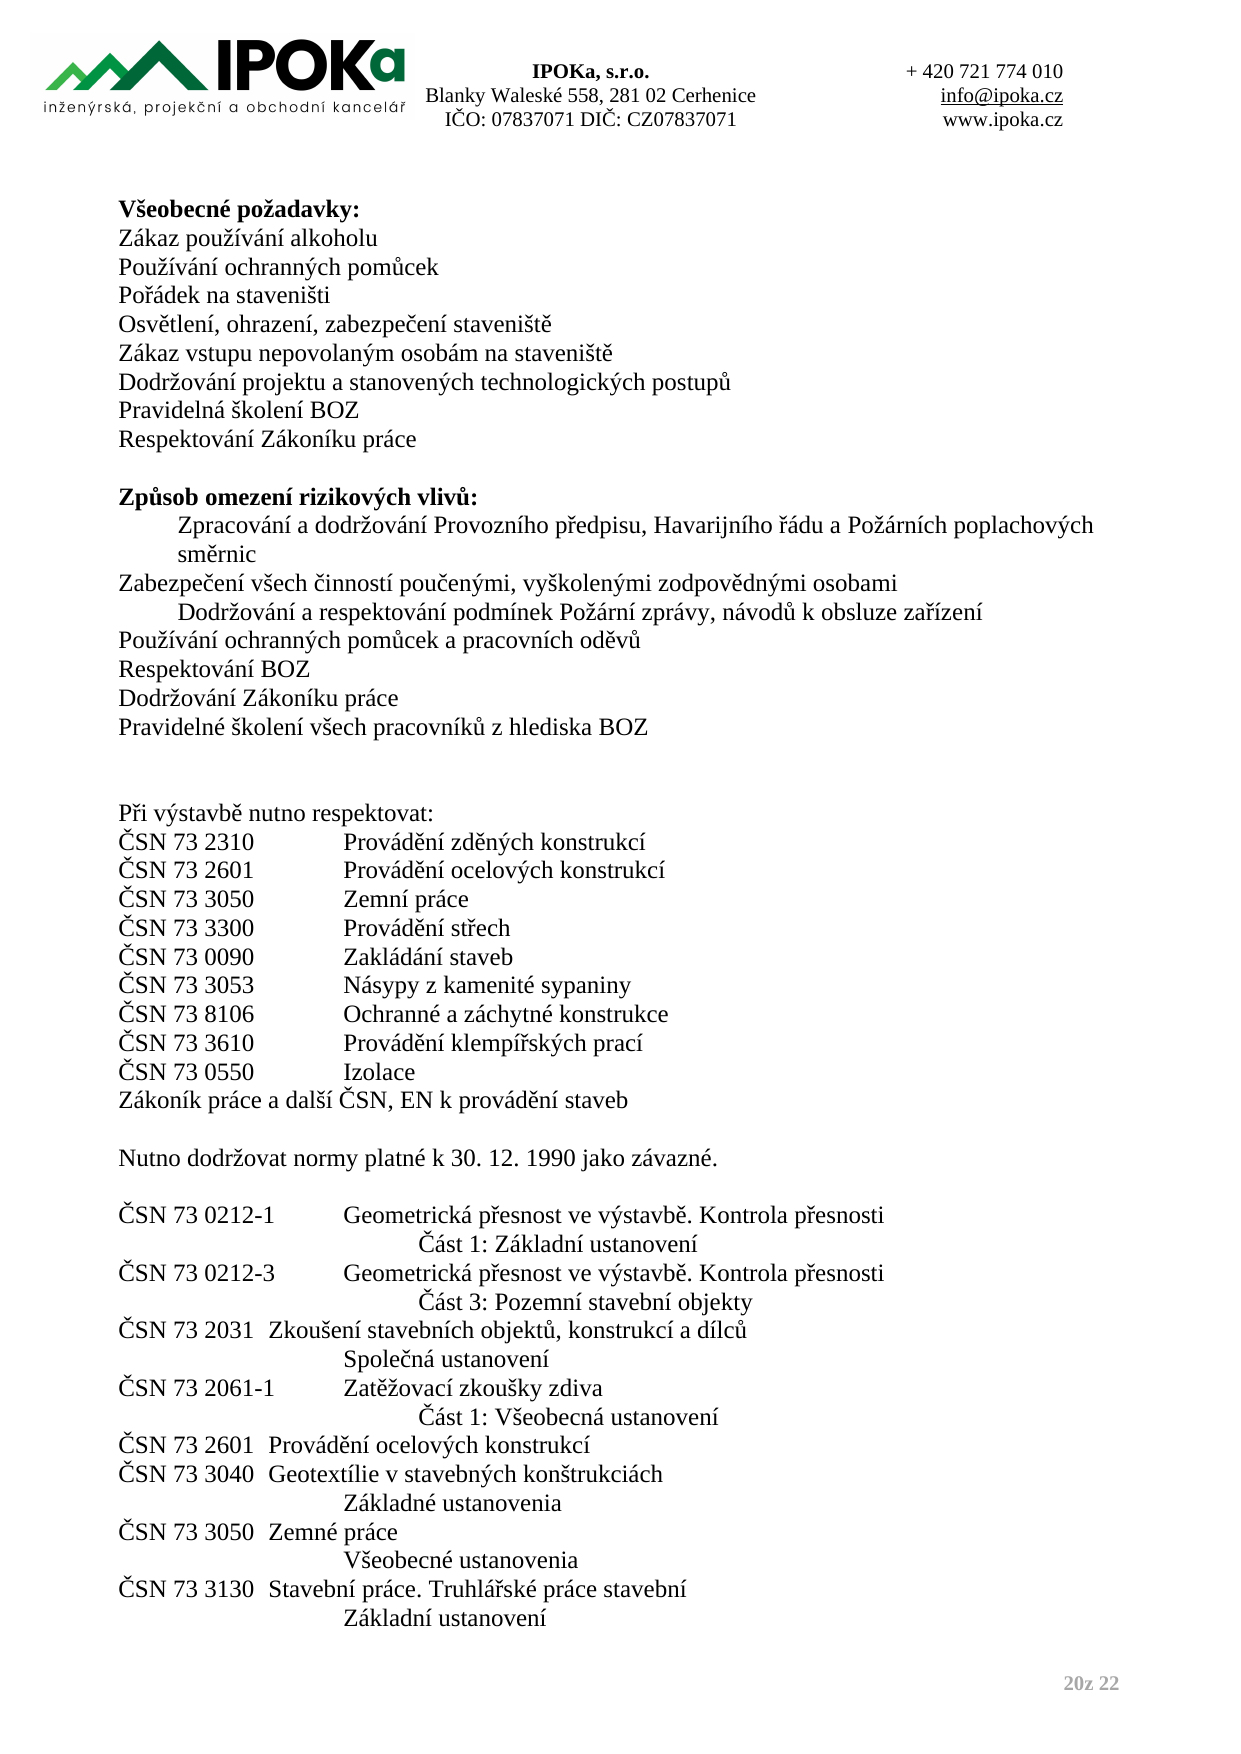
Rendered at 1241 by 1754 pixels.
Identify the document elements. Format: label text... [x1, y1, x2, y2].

text ČSN 73 0090 Zakládání staveb [118, 942, 1122, 970]
text Společná ustanovení [118, 1344, 1122, 1373]
text Používání ochranných pomůcek [118, 252, 1122, 280]
text Část 3: Pozemní stavební objekty [118, 1287, 1122, 1315]
text ČSN 73 2061-1 Zatěžovací zkoušky zdiva [118, 1373, 1122, 1402]
text Pravidelná školení BOZ [118, 395, 1122, 424]
text Zákaz vstupu nepovolaným osobám na staveniště [118, 338, 1122, 367]
text Základné ustanovenia [118, 1488, 1122, 1517]
text Pravidelné školení všech pracovníků z hlediska BOZ [118, 712, 1122, 740]
text Respektování BOZ [118, 654, 1122, 683]
text ČSN 73 3300 Provádění střech [118, 913, 1122, 942]
text Zabezpečení všech činností poučenými, vyškolenými zodpovědnými osobami [118, 568, 1122, 597]
text Způsob omezení rizikových vlivů: [118, 482, 1122, 510]
text ČSN 73 8106 Ochranné a záchytné konstrukce [118, 999, 1122, 1028]
text Osvětlení, ohrazení, zabezpečení staveniště [118, 309, 1122, 338]
text ČSN 73 3040 Geotextílie v stavebných konštrukciách [118, 1459, 1122, 1488]
text ČSN 73 2601 Provádění ocelových konstrukcí [118, 1430, 1122, 1459]
text Všeobecné požadavky: [118, 194, 1122, 223]
text ČSN 73 2601 Provádění ocelových konstrukcí [118, 855, 1122, 884]
text ČSN 73 3610 Provádění klempířských prací [118, 1028, 1122, 1057]
text ČSN 73 3130 Stavební práce. Truhlářské práce stavební [118, 1574, 1122, 1603]
text ČSN 73 2031 Zkoušení stavebních objektů, konstrukcí a dílců [118, 1315, 1122, 1344]
text ČSN 73 0550 Izolace [118, 1057, 1122, 1085]
text ČSN 73 0212-1 Geometrická přesnost ve výstavbě. Kontrola přesnosti [118, 1200, 1122, 1229]
text Všeobecné ustanovenia [118, 1545, 1122, 1574]
text Dodržování projektu a stanovených technologických postupů [118, 367, 1122, 395]
text Zpracování a dodržování Provozního předpisu, Havarijního řádu a Požárních poplachových směrnic [177, 510, 1122, 568]
text ČSN 73 3053 Násypy z kamenité sypaniny [118, 970, 1122, 999]
text Dodržování a respektování podmínek Požární zprávy, návodů k obsluze zařízení [177, 597, 1122, 625]
text ČSN 73 0212-3 Geometrická přesnost ve výstavbě. Kontrola přesnosti [118, 1258, 1122, 1287]
text Část 1: Základní ustanovení [118, 1229, 1122, 1258]
text Respektování Zákoníku práce [118, 424, 1122, 453]
text ČSN 73 3050 Zemní práce [118, 884, 1122, 913]
text ČSN 73 3050 Zemné práce [118, 1517, 1122, 1545]
text Pořádek na staveništi [118, 280, 1122, 309]
text Zákoník práce a další ČSN, EN k provádění staveb [118, 1085, 1122, 1114]
picture [30, 33, 415, 120]
text Základní ustanovení [118, 1603, 1122, 1632]
text Dodržování Zákoníku práce [118, 683, 1122, 712]
text Nutno dodržovat normy platné k 30. 12. 1990 jako závazné. [118, 1143, 1122, 1172]
text Část 1: Všeobecná ustanovení [118, 1402, 1122, 1430]
text Používání ochranných pomůcek a pracovních oděvů [118, 625, 1122, 654]
text Při výstavbě nutno respektovat: [118, 798, 1122, 827]
text Zákaz používání alkoholu [118, 223, 1122, 252]
text ČSN 73 2310 Provádění zděných konstrukcí [118, 827, 1122, 855]
